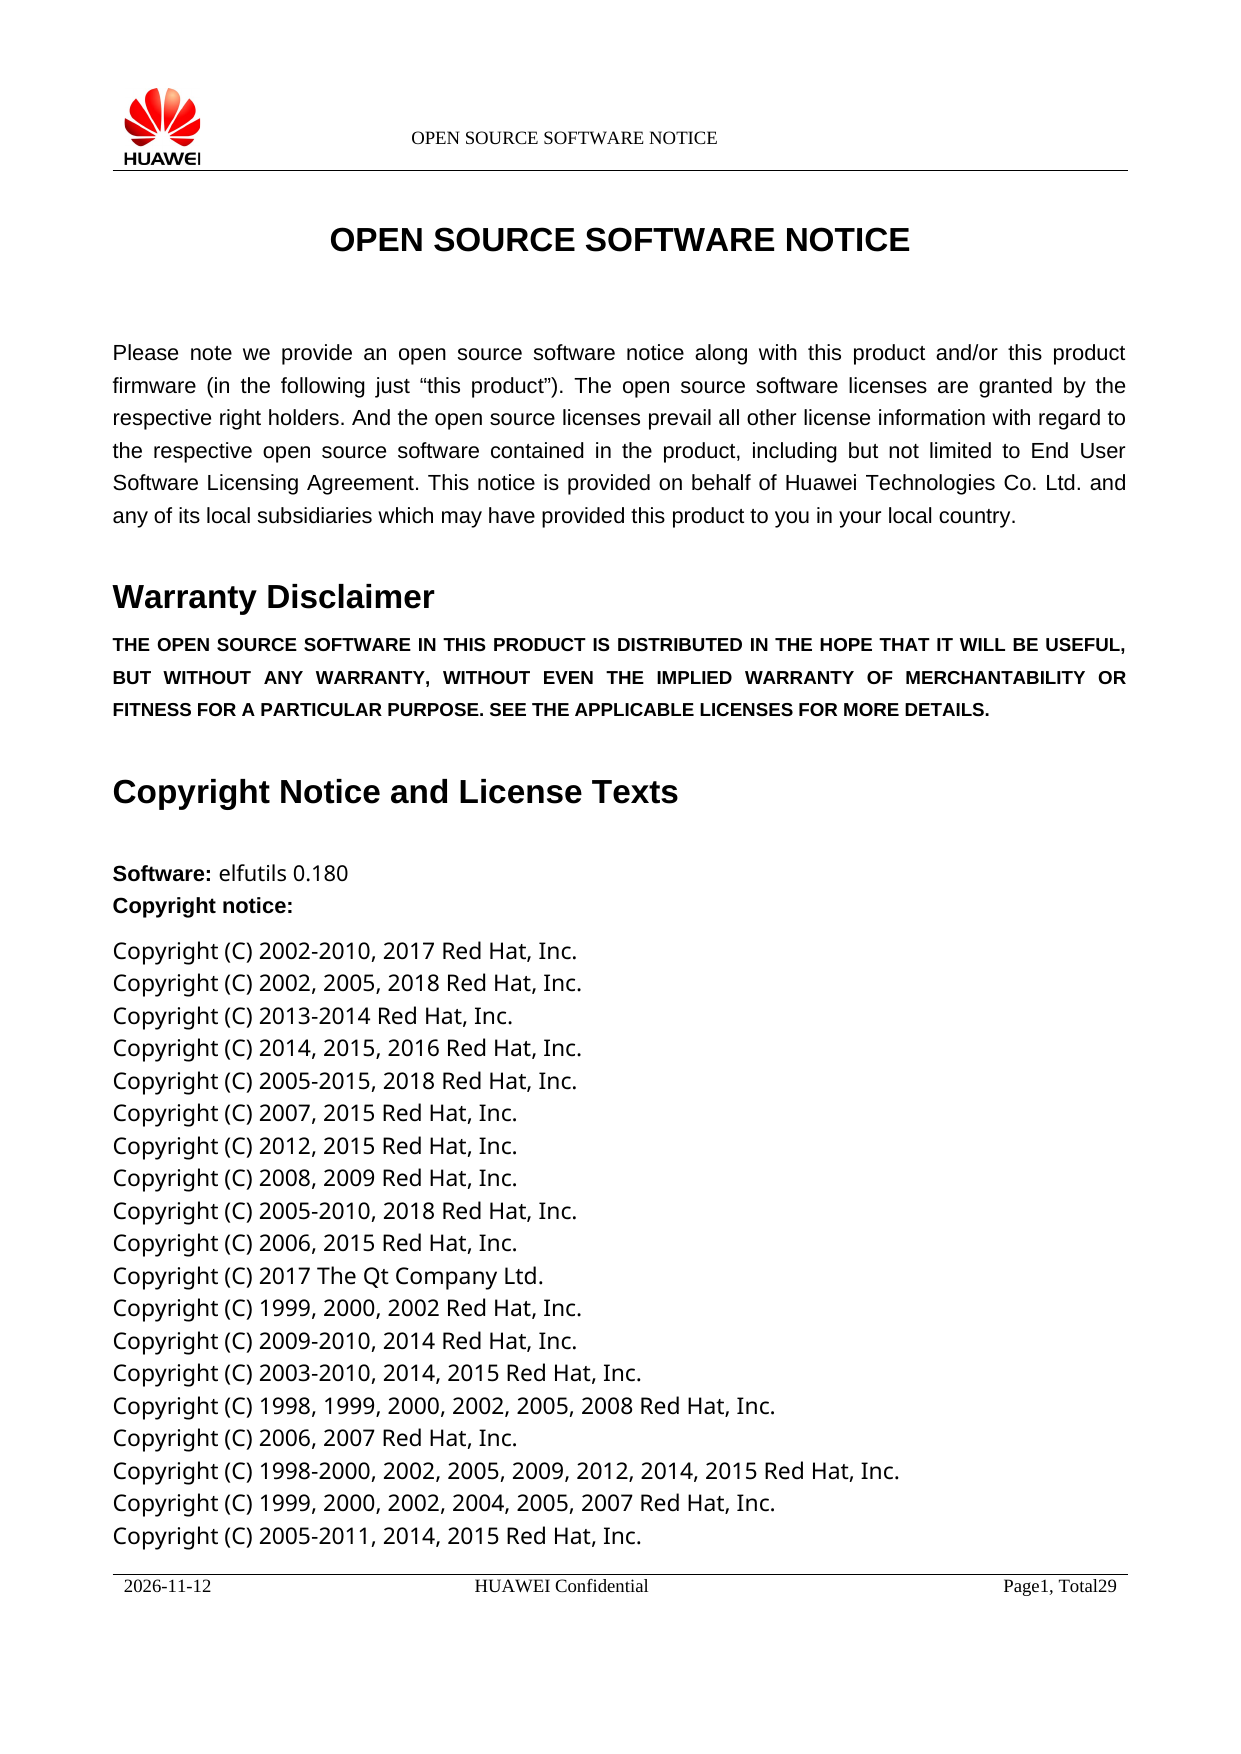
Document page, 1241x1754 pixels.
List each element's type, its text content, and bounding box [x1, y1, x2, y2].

text Copyright notice: [112, 889, 1128, 921]
picture [124, 88, 201, 165]
title Software: elfutils 0.180 [112, 856, 1128, 889]
text OPEN SOURCE SOFTWARE NOTICE [112, 206, 1128, 271]
text Please note we provide an open source software notice along with this product and/or this product firmware (in the following just “this product”). The open source software licenses are granted by the respective right holders. And the open source licenses prevail all other license information with regard to the respective open source software contained in the product, including but not limited to End User Software Licensing Agreement. This notice is provided on behalf of Huawei Technologies Co. Ltd. and any of its local subsidiaries which may have provided this product to you in your local country. [112, 336, 1128, 531]
text Copyright Notice and License Texts [112, 759, 1128, 824]
text Warranty Disclaimer [112, 564, 1128, 629]
text The open source software in this product is distributed in the hope that it will be useful, but WITHOUT ANY WARRANTY, without even the implied warranty of MERCHANTABILITY or FITNESS FOR A PARTICULAR PURPOSE. See the applicable licenses for more details. [112, 629, 1128, 726]
